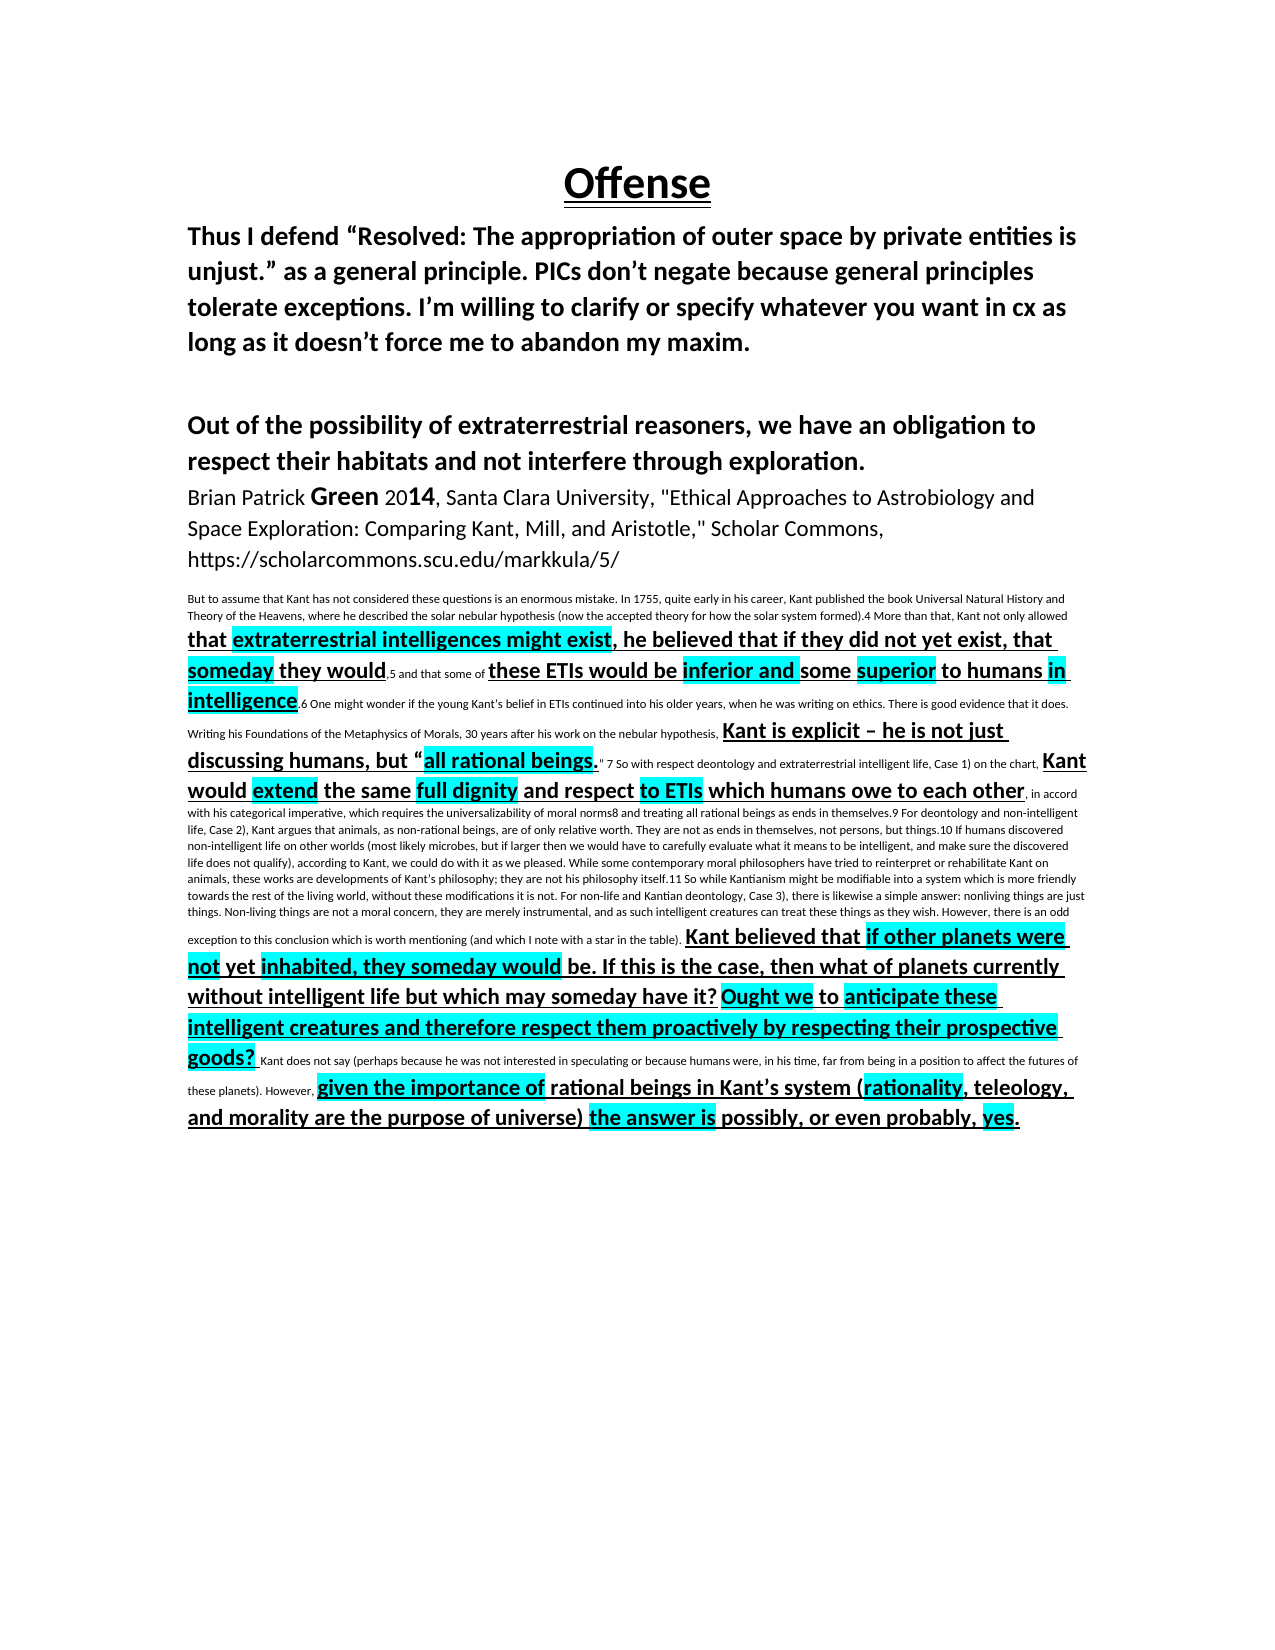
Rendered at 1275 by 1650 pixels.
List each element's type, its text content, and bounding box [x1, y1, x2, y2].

text Brian Patrick Green 2014, Santa Clara University, "Ethical Approaches to Astrobiology and Space Exploration: Comparing Kant, Mill, and Aristotle," Scholar Commons, https://scholarcommons.scu.edu/markkula/5/ [187, 479, 1087, 573]
subtitle Thus I defend “Resolved: The appropriation of outer space by private entities is unjust.” as a general principle. PICs don’t negate because general principles tolerate exceptions. I’m willing to clarify or specify whatever you want in cx as long as it doesn’t force me to abandon my maxim. [187, 219, 1087, 358]
text But to assume that Kant has not considered these questions is an enormous mistake. In 1755, quite early in his career, Kant published the book Universal Natural History and Theory of the Heavens, where he described the solar nebular hypothesis (now the accepted theory for how the solar system formed).4 More than that, Kant not only allowed that extraterrestrial intelligences might exist, he believed that if they did not yet exist, that someday they would,5 and that some of these ETIs would be inferior and some superior to humans in intelligence.6 One might wonder if the young Kant’s belief in ETIs continued into his older years, when he was writing on ethics. There is good evidence that it does. Writing his Foundations of the Metaphysics of Morals, 30 years after his work on the nebular hypothesis, Kant is explicit – he is not just discussing humans, but “all rational beings.” 7 So with respect deontology and extraterrestrial intelligent life, Case 1) on the chart, Kant would extend the same full dignity and respect to ETIs which humans owe to each other, in accord with his categorical imperative, which requires the universalizability of moral norms8 and treating all rational beings as ends in themselves.9 For deontology and non-intelligent life, Case 2), Kant argues that animals, as non-rational beings, are of only relative worth. They are not as ends in themselves, not persons, but things.10 If humans discovered non-intelligent life on other worlds (most likely microbes, but if larger then we would have to carefully evaluate what it means to be intelligent, and make sure the discovered life does not qualify), according to Kant, we could do with it as we pleased. While some contemporary moral philosophers have tried to reinterpret or rehabilitate Kant on animals, these works are developments of Kant’s philosophy; they are not his philosophy itself.11 So while Kantianism might be modifiable into a system which is more friendly towards the rest of the living world, without these modifications it is not. For non-life and Kantian deontology, Case 3), there is likewise a simple answer: nonliving things are just things. Non-living things are not a moral concern, they are merely instrumental, and as such intelligent creatures can treat these things as they wish. However, there is an odd exception to this conclusion which is worth mentioning (and which I note with a star in the table). Kant believed that if other planets were not yet inhabited, they someday would be. If this is the case, then what of planets currently without intelligent life but which may someday have it? Ought we to anticipate these intelligent creatures and therefore respect them proactively by respecting their prospective goods? Kant does not say (perhaps because he was not interested in speculating or because humans were, in his time, far from being in a position to affect the futures of these planets). However, given the importance of rational beings in Kant’s system (rationality, teleology, and morality are the purpose of universe) the answer is possibly, or even probably, yes. [187, 592, 1087, 1131]
subtitle Offense [187, 154, 1087, 210]
subtitle Out of the possibility of extraterrestrial reasoners, we have an obligation to respect their habitats and not interfere through exploration. [187, 408, 1087, 477]
